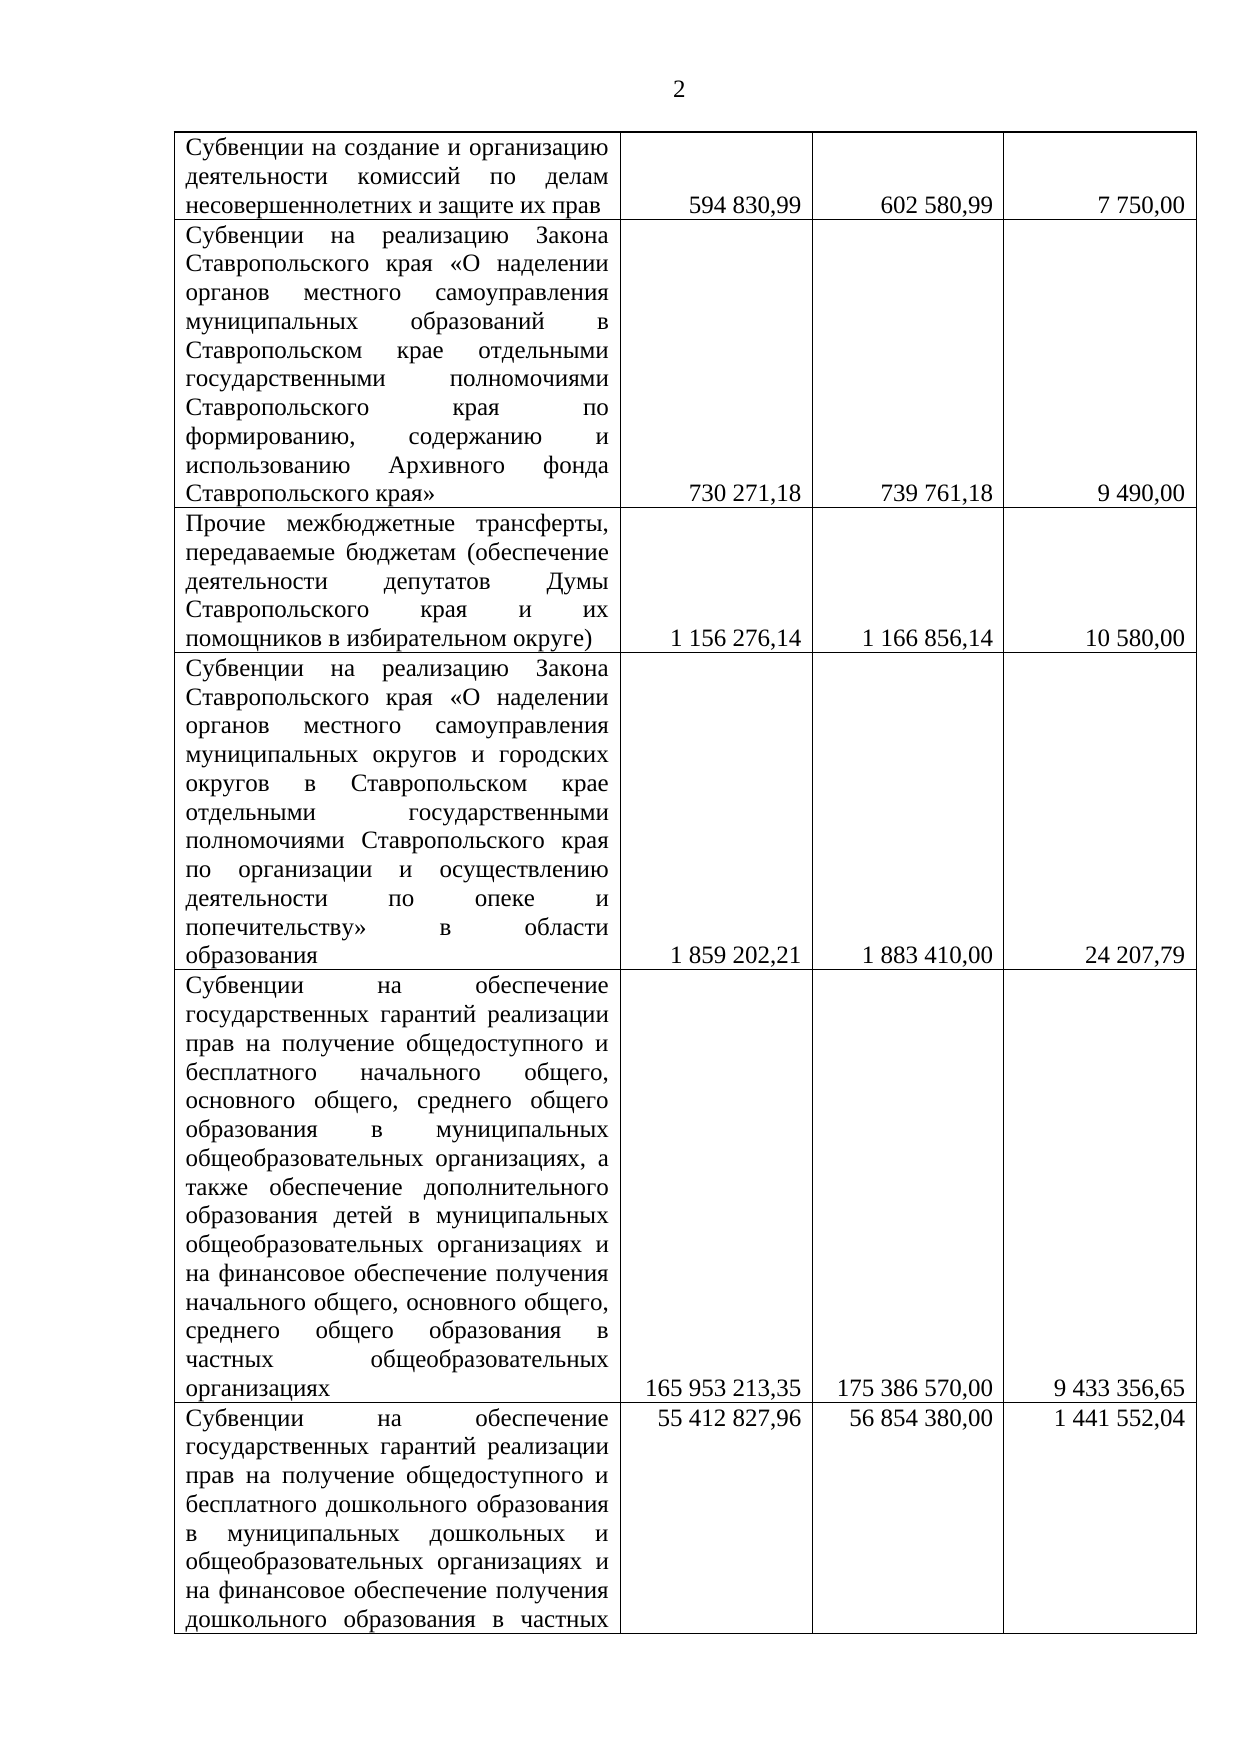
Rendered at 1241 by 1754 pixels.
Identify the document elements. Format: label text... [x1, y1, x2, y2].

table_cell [175, 1403, 620, 1633]
table_cell 730 271,18 [621, 220, 812, 507]
table_cell 9 490,00 [1004, 220, 1196, 507]
table_cell 7 750,00 [1004, 133, 1196, 219]
table_cell Субвенции на создание и организацию деятельности комиссий по делам несовершеннолетних и защите их прав [175, 133, 620, 219]
table_cell 10 580,00 [1004, 508, 1196, 652]
table_cell 175 386 570,00 [813, 970, 1003, 1402]
table_cell 1 859 202,21 [621, 653, 812, 969]
table_cell 602 580,99 [813, 133, 1003, 219]
table_cell 739 761,18 [813, 220, 1003, 507]
table_cell 1 441 552,04 [1004, 1403, 1196, 1633]
table_cell 165 953 213,35 [621, 970, 812, 1402]
table_cell 1 166 856,14 [813, 508, 1003, 652]
table_cell Субвенции на реализацию Закона Ставропольского края «О наделении органов местного самоуправления муниципальных округов и городских округов в Ставропольском крае отдельными государственными полномочиями Ставропольского края по организации и осуществлению деятельности по опеке и попечительству» в области образования [175, 653, 620, 969]
table_cell 9 433 356,65 [1004, 970, 1196, 1402]
table_cell 1 883 410,00 [813, 653, 1003, 969]
table_cell Прочие межбюджетные трансферты, передаваемые бюджетам (обеспечение деятельности депутатов Думы Ставропольского края и их помощников в избирательном округе) [175, 508, 620, 652]
table_cell 56 854 380,00 [813, 1403, 1003, 1633]
table_cell 55 412 827,96 [621, 1403, 812, 1633]
table_cell 1 156 276,14 [621, 508, 812, 652]
table_cell Субвенции на реализацию Закона Ставропольского края «О наделении органов местного самоуправления муниципальных образований в Ставропольском крае отдельными государственными полномочиями Ставропольского края по формированию, содержанию и использованию Архивного фонда Ставропольского края» [175, 220, 620, 507]
table_cell 594 830,99 [621, 133, 812, 219]
table_cell Субвенции на обеспечение государственных гарантий реализации прав на получение общедоступного и бесплатного начального общего, основного общего, среднего общего образования в муниципальных общеобразовательных организациях, а также обеспечение дополнительного образования детей в муниципальных общеобразовательных организациях и на финансовое обеспечение получения начального общего, основного общего, среднего общего образования в частных общеобразовательных организациях [175, 970, 620, 1402]
table_cell 24 207,79 [1004, 653, 1196, 969]
